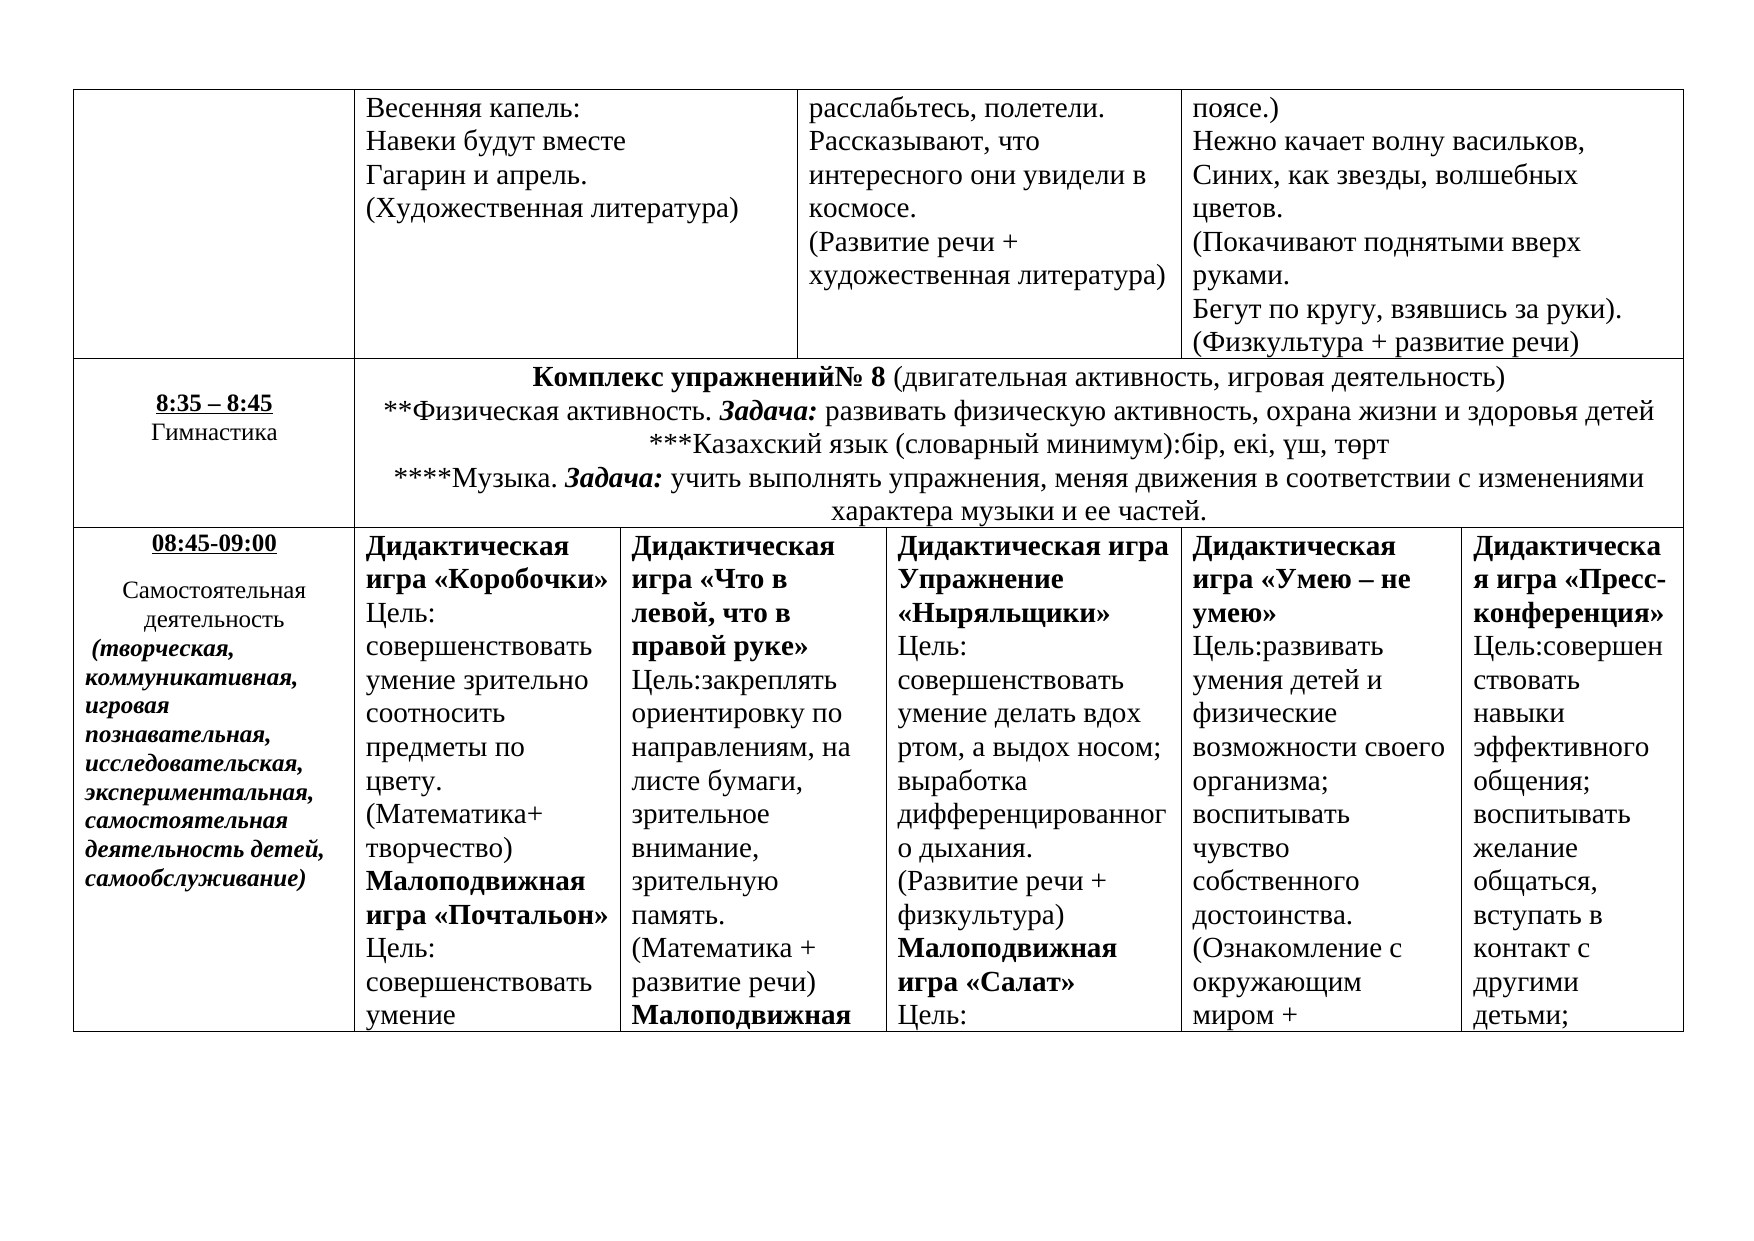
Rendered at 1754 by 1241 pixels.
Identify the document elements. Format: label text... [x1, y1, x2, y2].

table_cell 8:35 – 8:45 Гимнастика [74, 359, 354, 527]
table_cell Комплекс упражнений№ 8 (двигательная активность, игровая деятельность) **Физическая активность. Задача: развивать физическую активность, охрана жизни и здоровья детей ***Казахский язык (словарный минимум):бір, екі, үш, төрт ****Музыка. Задача: учить выполнять упражнения, меняя движения в соответствии с изменениями характера музыки и ее частей. [355, 359, 1683, 527]
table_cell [74, 90, 354, 358]
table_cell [798, 90, 1181, 358]
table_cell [355, 528, 620, 1031]
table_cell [1182, 528, 1461, 1031]
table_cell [355, 90, 797, 358]
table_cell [74, 528, 354, 1031]
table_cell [1182, 90, 1683, 358]
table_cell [887, 528, 1181, 1031]
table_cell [621, 528, 886, 1031]
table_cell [1462, 528, 1683, 1031]
